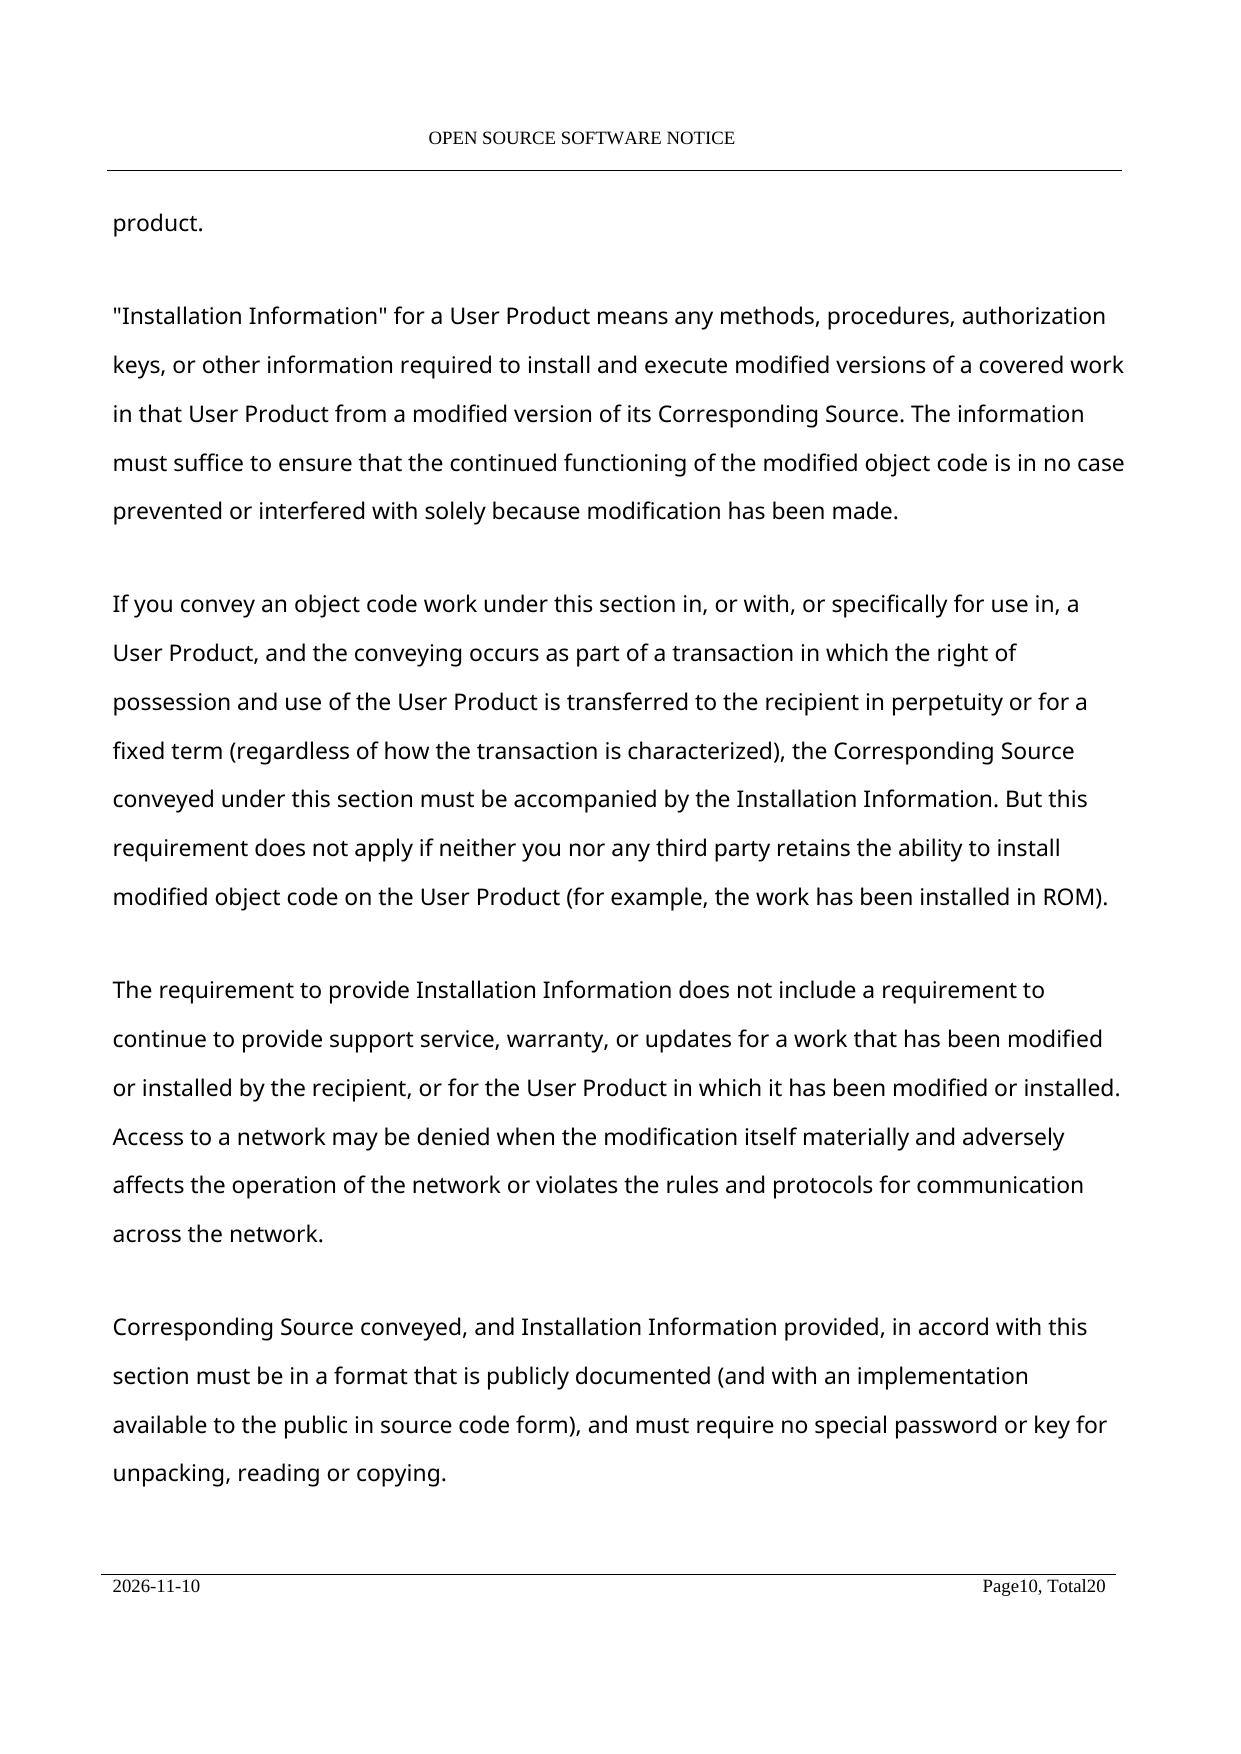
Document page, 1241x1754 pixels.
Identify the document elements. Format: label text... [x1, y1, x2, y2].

text "Installation Information" for a User Product means any methods, procedures, authorization keys, or other information required to install and execute modified versions of a covered work in that User Product from a modified version of its Corresponding Source. The information must suffice to ensure that the continued functioning of the modified object code is in no case prevented or interfered with solely because modification has been made. [112, 299, 1128, 527]
text If you convey an object code work under this section in, or with, or specifically for use in, a User Product, and the conveying occurs as part of a transaction in which the right of possession and use of the User Product is transferred to the recipient in perpetuity or for a fixed term (regardless of how the transaction is characterized), the Corresponding Source conveyed under this section must be accompanied by the Installation Information. But this requirement does not apply if neither you nor any third party retains the ability to install modified object code on the User Product (for example, the work has been installed in ROM). [112, 588, 1128, 913]
text The requirement to provide Installation Information does not include a requirement to continue to provide support service, warranty, or updates for a work that has been modified or installed by the recipient, or for the User Product in which it has been modified or installed. Access to a network may be denied when the modification itself materially and adversely affects the operation of the network or violates the rules and protocols for communication across the network. [112, 973, 1128, 1250]
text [112, 206, 1128, 239]
text Corresponding Source conveyed, and Installation Information provided, in accord with this section must be in a format that is publicly documented (and with an implementation available to the public in source code form), and must require no special password or key for unpacking, reading or copying. [112, 1311, 1128, 1489]
